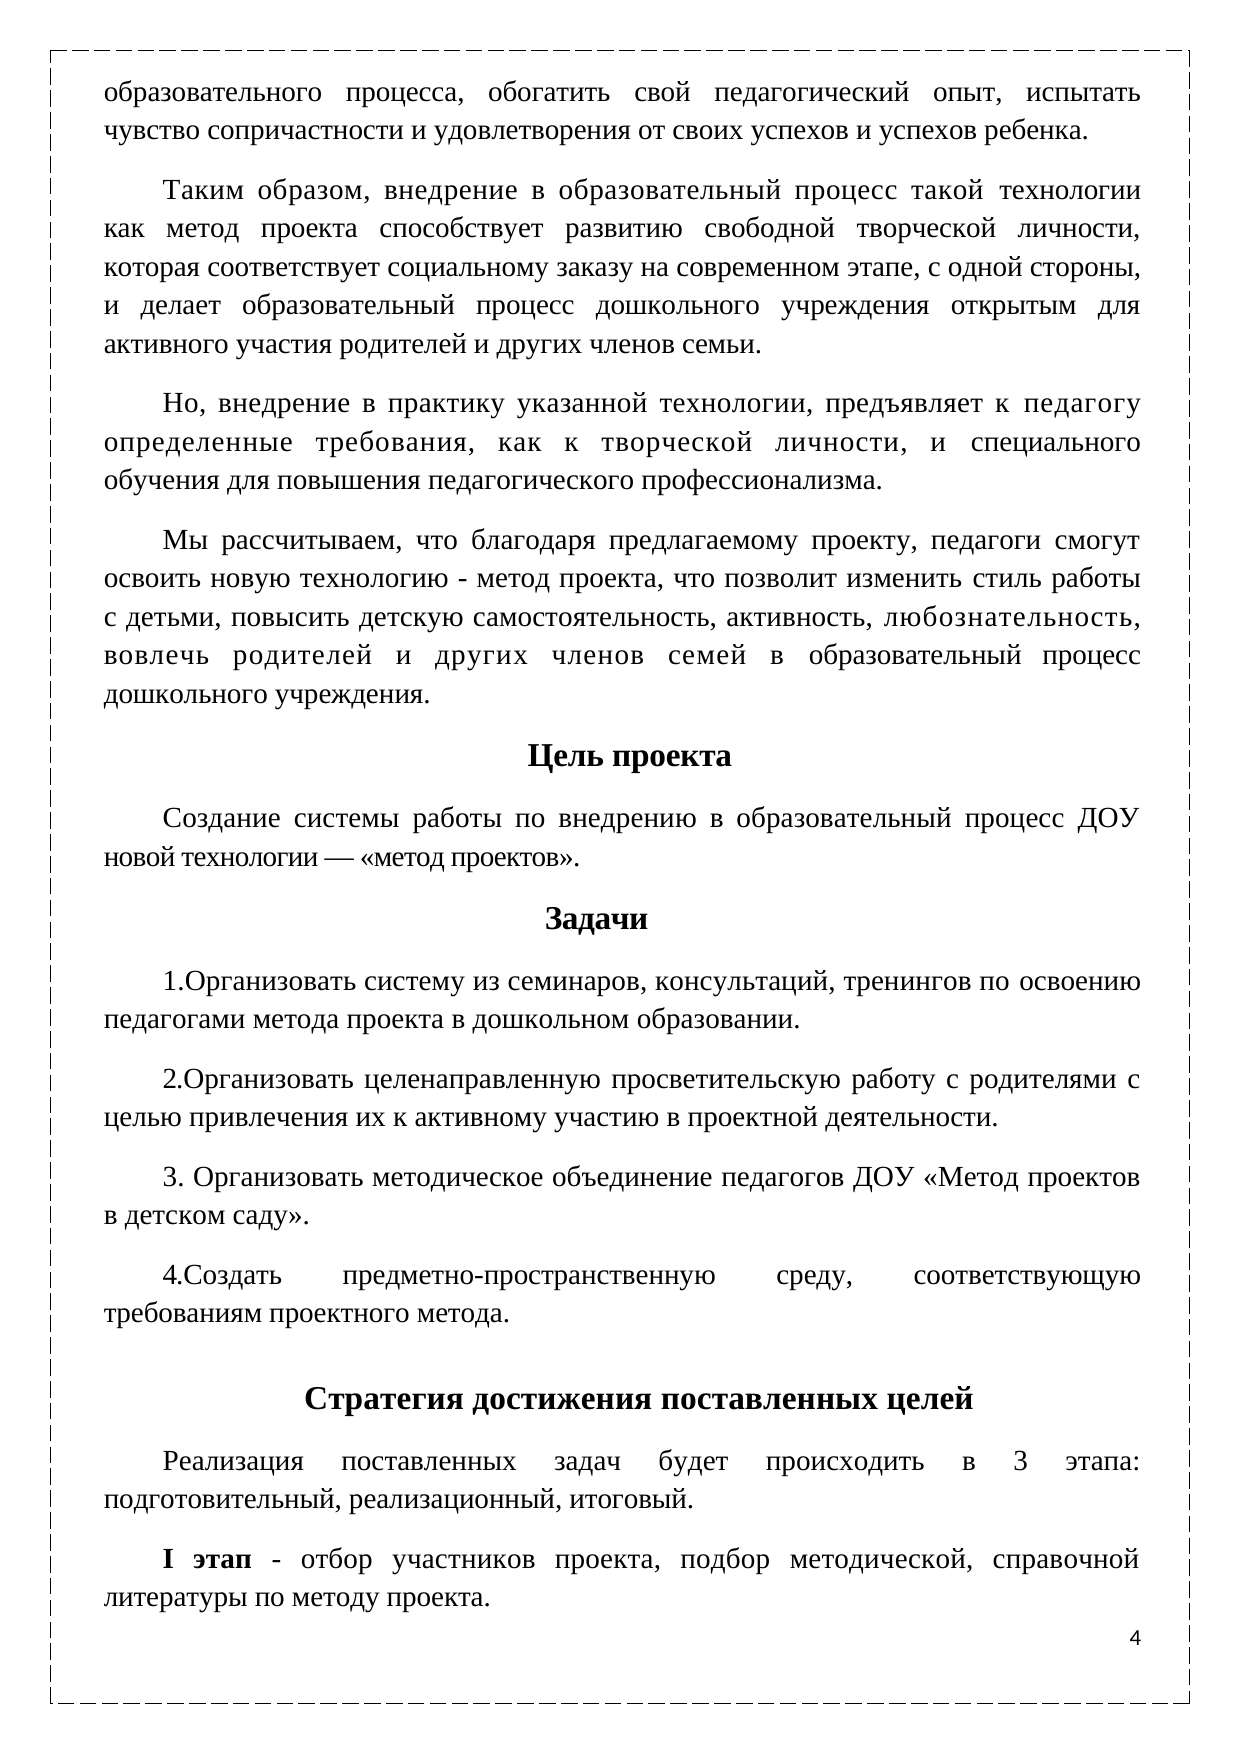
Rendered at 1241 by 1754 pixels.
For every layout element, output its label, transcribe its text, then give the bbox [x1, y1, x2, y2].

text Создание системы работы по внедрению в образовательный процесс ДОУ новой технологии — «метод проектов». [103, 800, 1141, 872]
text 1.Организовать систему из семинаров, консультаций, тренингов по освоению педагогами метода проекта в дошкольном образовании. [103, 963, 1141, 1035]
text Задачи [103, 898, 1141, 936]
text 4.Создать предметно-пространственную среду, соответствующую требованиям проектного метода. [103, 1257, 1141, 1329]
text Таким образом, внедрение в образовательный процесс такой технологии как метод проекта способствует развитию свободной творческой личности, которая соответствует социальному заказу на современном этапе, с одной стороны, и делает образовательный процесс дошкольного учреждения открытым для активного участия родителей и других членов семьи. [103, 172, 1141, 359]
text Но, внедрение в практику указанной технологии, предъявляет к педагогу определенные требования, как к творческой личности, и специального обучения для повышения педагогического профессионализма. [103, 385, 1141, 496]
text Мы рассчитываем, что благодаря предлагаемому проекту, педагоги смогут освоить новую технологию - метод проекта, что позволит изменить стиль работы с детьми, повысить детскую самостоятельность, активность, любознательность, вовлечь родителей и других членов семей в образовательный процесс дошкольного учреждения. [103, 522, 1141, 709]
text 2.Организовать целенаправленную просветительскую работу с родителями с целью привлечения их к активному участию в проектной деятельности. [103, 1061, 1141, 1133]
text Стратегия достижения поставленных целей [103, 1378, 1141, 1417]
text Цель проекта [103, 735, 1141, 774]
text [103, 74, 1141, 146]
text Реализация поставленных задач будет происходить в 3 этапа: подготовительный, реализационный, итоговый. [103, 1443, 1141, 1515]
text I этап - отбор участников проекта, подбор методической, справочной литературы по методу проекта. [103, 1541, 1141, 1613]
text 3. Организовать методическое объединение педагогов ДОУ «Метод проектов в детском саду». [103, 1159, 1141, 1231]
